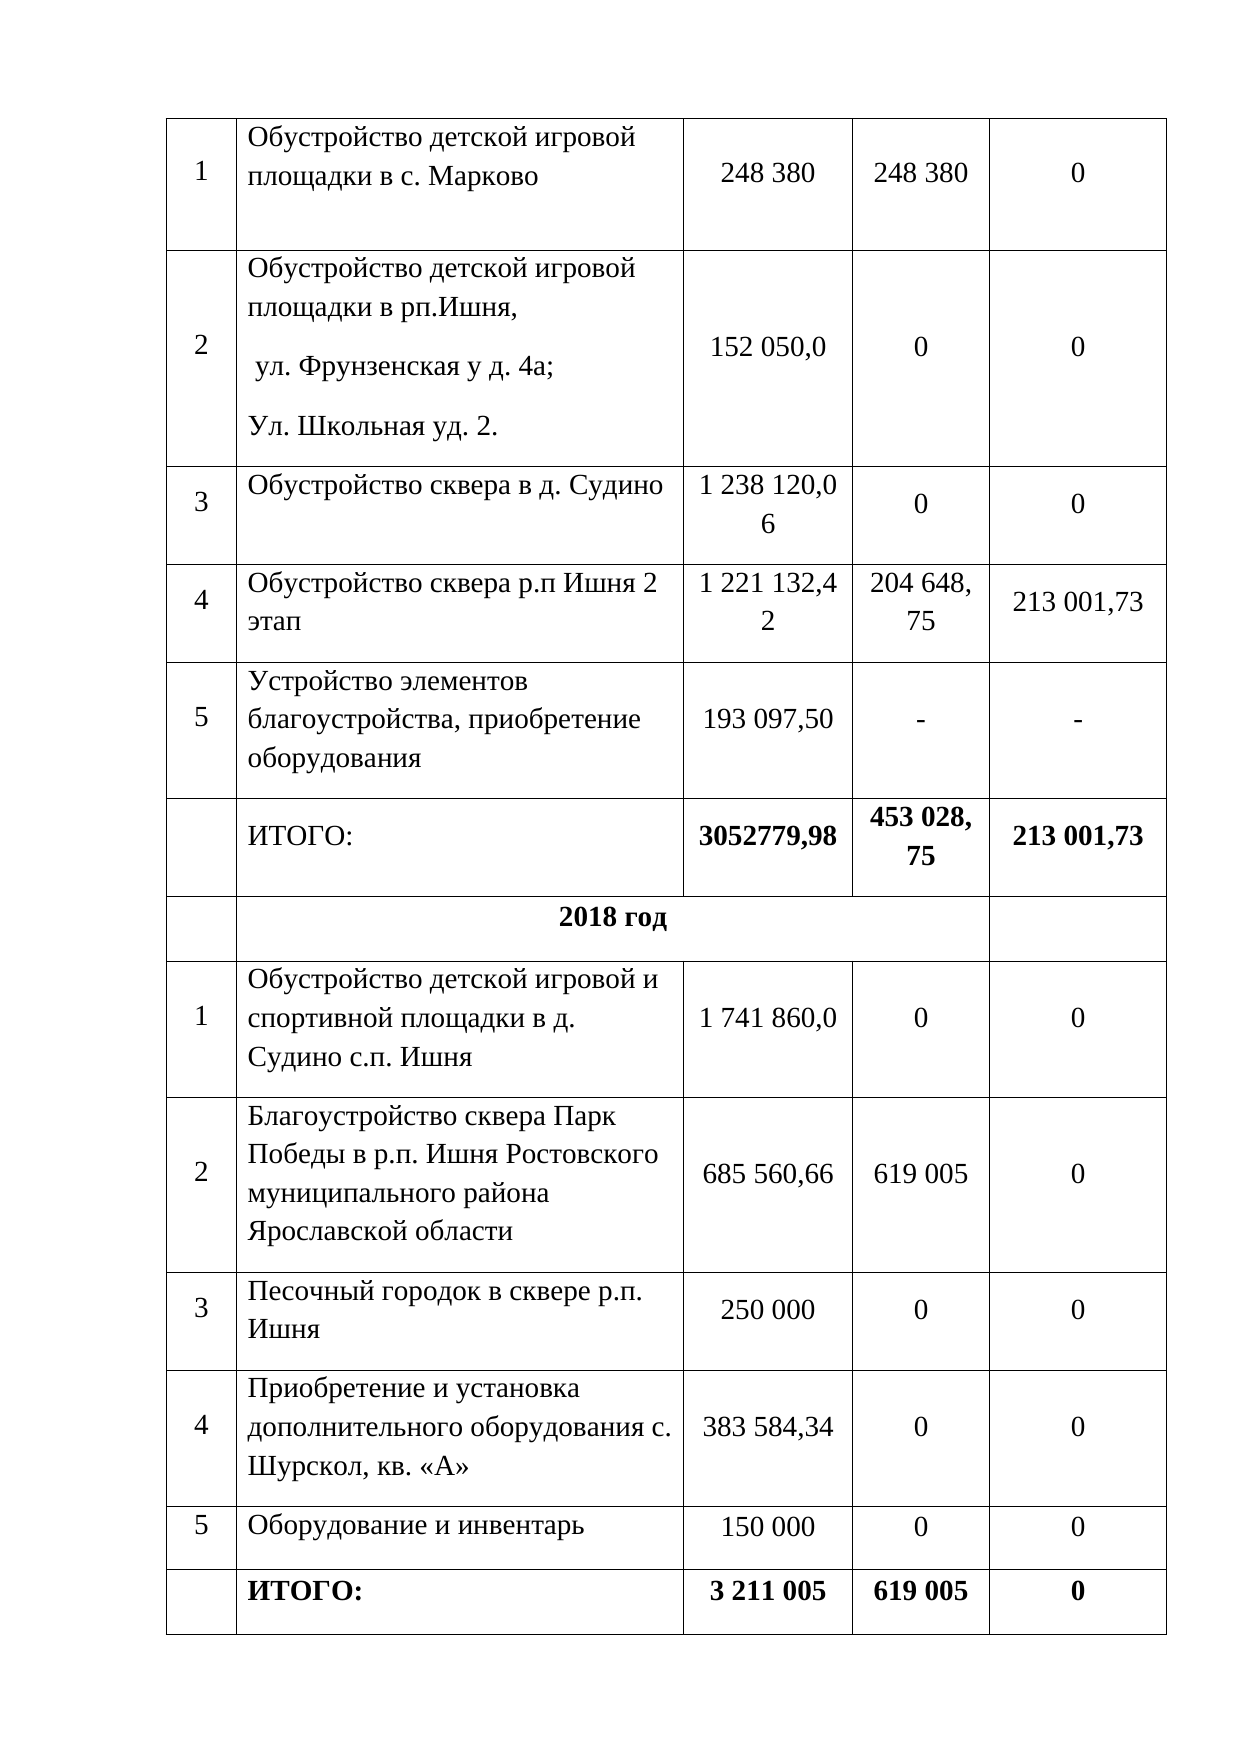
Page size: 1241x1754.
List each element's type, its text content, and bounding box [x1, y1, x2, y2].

table_cell 0 [990, 119, 1166, 249]
table_cell 1 221 132,42 [684, 565, 852, 662]
table_cell 152 050,0 [684, 251, 852, 466]
table_cell 619 005 [853, 1570, 989, 1634]
table_cell 0 [990, 1570, 1166, 1634]
table_cell 3 211 005 [684, 1570, 852, 1634]
table_cell Оборудование и инвентарь [237, 1507, 683, 1569]
table_cell 1 [167, 962, 236, 1097]
table_cell 5 [167, 1507, 236, 1569]
table_cell 3052779,98 [684, 799, 852, 896]
table_cell 0 [990, 962, 1166, 1097]
table_cell 0 [990, 1507, 1166, 1569]
table_cell 0 [853, 962, 989, 1097]
table_cell 204 648,75 [853, 565, 989, 662]
table_cell 453 028,75 [853, 799, 989, 896]
table_cell 0 [853, 467, 989, 564]
table_cell [167, 799, 236, 896]
table_cell Обустройство сквера в д. Судино [237, 467, 683, 564]
table_cell 213 001,73 [990, 565, 1166, 662]
table_cell [167, 897, 236, 961]
table_cell 3 [167, 467, 236, 564]
table_cell 2 [167, 1098, 236, 1272]
table_cell 0 [853, 1507, 989, 1569]
table_cell [990, 897, 1166, 961]
table_cell 5 [167, 663, 236, 798]
table_cell Устройство элементов благоустройства, приобретение оборудования [237, 663, 683, 798]
table_cell 0 [853, 1371, 989, 1506]
table_cell ИТОГО: [237, 799, 683, 896]
table_cell Песочный городок в сквере р.п. Ишня [237, 1273, 683, 1369]
table_cell 0 [853, 1273, 989, 1369]
table_cell 213 001,73 [990, 799, 1166, 896]
table_cell 619 005 [853, 1098, 989, 1272]
table_cell 0 [990, 251, 1166, 466]
table_cell Обустройство детской игровой и спортивной площадки в д. Судино с.п. Ишня [237, 962, 683, 1097]
table_cell 193 097,50 [684, 663, 852, 798]
table_cell 685 560,66 [684, 1098, 852, 1272]
table_cell ИТОГО: [237, 1570, 683, 1634]
table_cell [167, 1570, 236, 1634]
table_cell 0 [990, 467, 1166, 564]
table_cell 1 238 120,06 [684, 467, 852, 564]
table_cell Благоустройство сквера Парк Победы в р.п. Ишня Ростовского муниципального района Ярославской области [237, 1098, 683, 1272]
table_cell 0 [990, 1273, 1166, 1369]
table_cell - [990, 663, 1166, 798]
table_cell Обустройство детской игровой площадки в рп.Ишня, ул. Фрунзенская у д. 4а; Ул. Школьная уд. 2. [237, 251, 683, 466]
table_cell 3 [167, 1273, 236, 1369]
table_cell 0 [990, 1098, 1166, 1272]
table_cell Приобретение и установка дополнительного оборудования с. Шурскол, кв. «А» [237, 1371, 683, 1506]
table_cell 4 [167, 1371, 236, 1506]
table_cell 2018 год [237, 897, 989, 961]
table_cell - [853, 663, 989, 798]
table_cell 383 584,34 [684, 1371, 852, 1506]
table_cell 250 000 [684, 1273, 852, 1369]
table_cell 248 380 [853, 119, 989, 249]
table_cell 150 000 [684, 1507, 852, 1569]
table_cell 2 [167, 251, 236, 466]
table_cell 1 [167, 119, 236, 249]
table_cell 0 [990, 1371, 1166, 1506]
table_cell Обустройство детской игровой площадки в с. Марково [237, 119, 683, 249]
table_cell Обустройство сквера р.п Ишня 2 этап [237, 565, 683, 662]
table_cell 1 741 860,0 [684, 962, 852, 1097]
table_cell 4 [167, 565, 236, 662]
table_cell 248 380 [684, 119, 852, 249]
table_cell 0 [853, 251, 989, 466]
